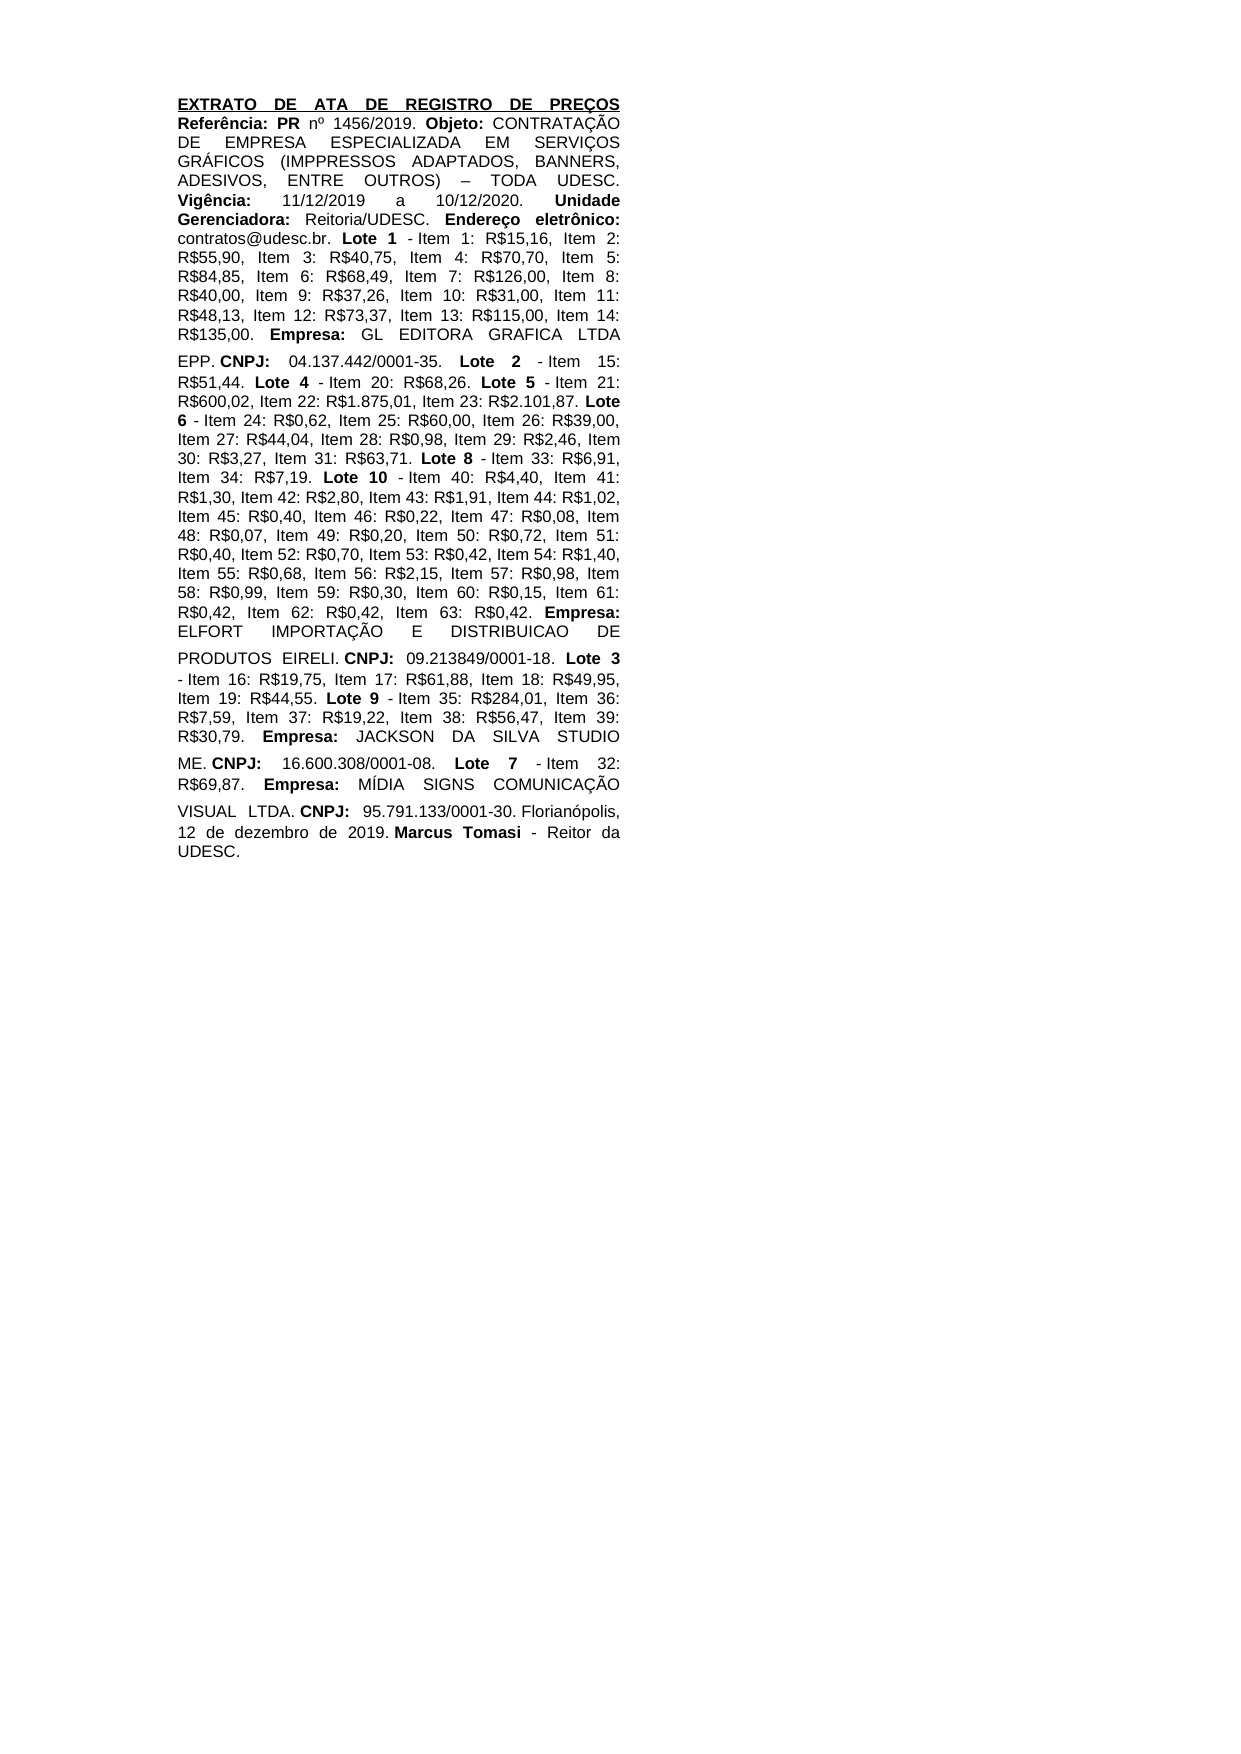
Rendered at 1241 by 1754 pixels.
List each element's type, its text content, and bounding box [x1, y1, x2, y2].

text EXTRATO DE ATA DE REGISTRO DE PREÇOS Referência: nº 1456/2019. Objeto: CONTRATAÇÃO DE EMPRESA ESPECIALIZADA EM SERVIÇOS GRÁFICOS (IMPPRESSOS ADAPTADOS, BANNERS, ADESIVOS, ENTRE OUTROS) – TODA UDESC. Vigência: 11/12/2019 a 10/12/2020. Unidade Gerenciadora: Reitoria/UDESC. Endereço eletrônico: contratos@udesc.br. Lote 1 - Item 1: R$15,16, Item 2: R$55,90, Item 3: R$40,75, Item 4: R$70,70, Item 5: R$84,85, Item 6: R$68,49, Item 7: R$126,00, Item 8: R$40,00, Item 9: R$37,26, Item 10: R$31,00, Item 11: R$48,13, Item 12: R$73,37, Item 13: R$115,00, Item 14: R$135,00. Empresa: GL EDITORA GRAFICA LTDA EPP. CNPJ: 04.137.442/0001-35. Lote 2 - Item 15: R$51,44. Lote 4 - Item 20: R$68,26. Lote 5 - Item 21: R$600,02, Item 22: R$1.875,01, Item 23: R$2.101,87. Lote 6 - Item 24: R$0,62, Item 25: R$60,00, Item 26: R$39,00, Item 27: R$44,04, Item 28: R$0,98, Item 29: R$2,46, Item 30: R$3,27, Item 31: R$63,71. Lote 8 - Item 33: R$6,91, Item 34: R$7,19. Lote 10 - Item 40: R$4,40, Item 41: R$1,30, Item 42: R$2,80, Item 43: R$1,91, Item 44: R$1,02, Item 45: R$0,40, Item 46: R$0,22, Item 47: R$0,08, Item 48: R$0,07, Item 49: R$0,20, Item 50: R$0,72, Item 51: R$0,40, Item 52: R$0,70, Item 53: R$0,42, Item 54: R$1,40, Item 55: R$0,68, Item 56: R$2,15, Item 57: R$0,98, Item 58: R$0,99, Item 59: R$0,30, Item 60: R$0,15, Item 61: R$0,42, Item 62: R$0,42, Item 63: R$0,42. Empresa: ELFORT IMPORTAÇÃO E DISTRIBUICAO DE PRODUTOS EIRELI. CNPJ: 09.213849/0001-18. Lote 3 - Item 16: R$19,75, Item 17: R$61,88, Item 18: R$49,95, Item 19: R$44,55. Lote 9 - Item 35: R$284,01, Item 36: R$7,59, Item 37: R$19,22, Item 38: R$56,47, Item 39: R$30,79. Empresa: JACKSON DA SILVA STUDIO ME. CNPJ: 16.600.308/0001-08. Lote 7 - Item 32: R$69,87. Empresa: MÍDIA SIGNS COMUNICAÇÃO VISUAL LTDA. CNPJ: 95.791.133/0001-30. Florianópolis, 12 de dezembro de 2019. Marcus Tomasi - Reitor da UDESC. [177, 112, 620, 861]
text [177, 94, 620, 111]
